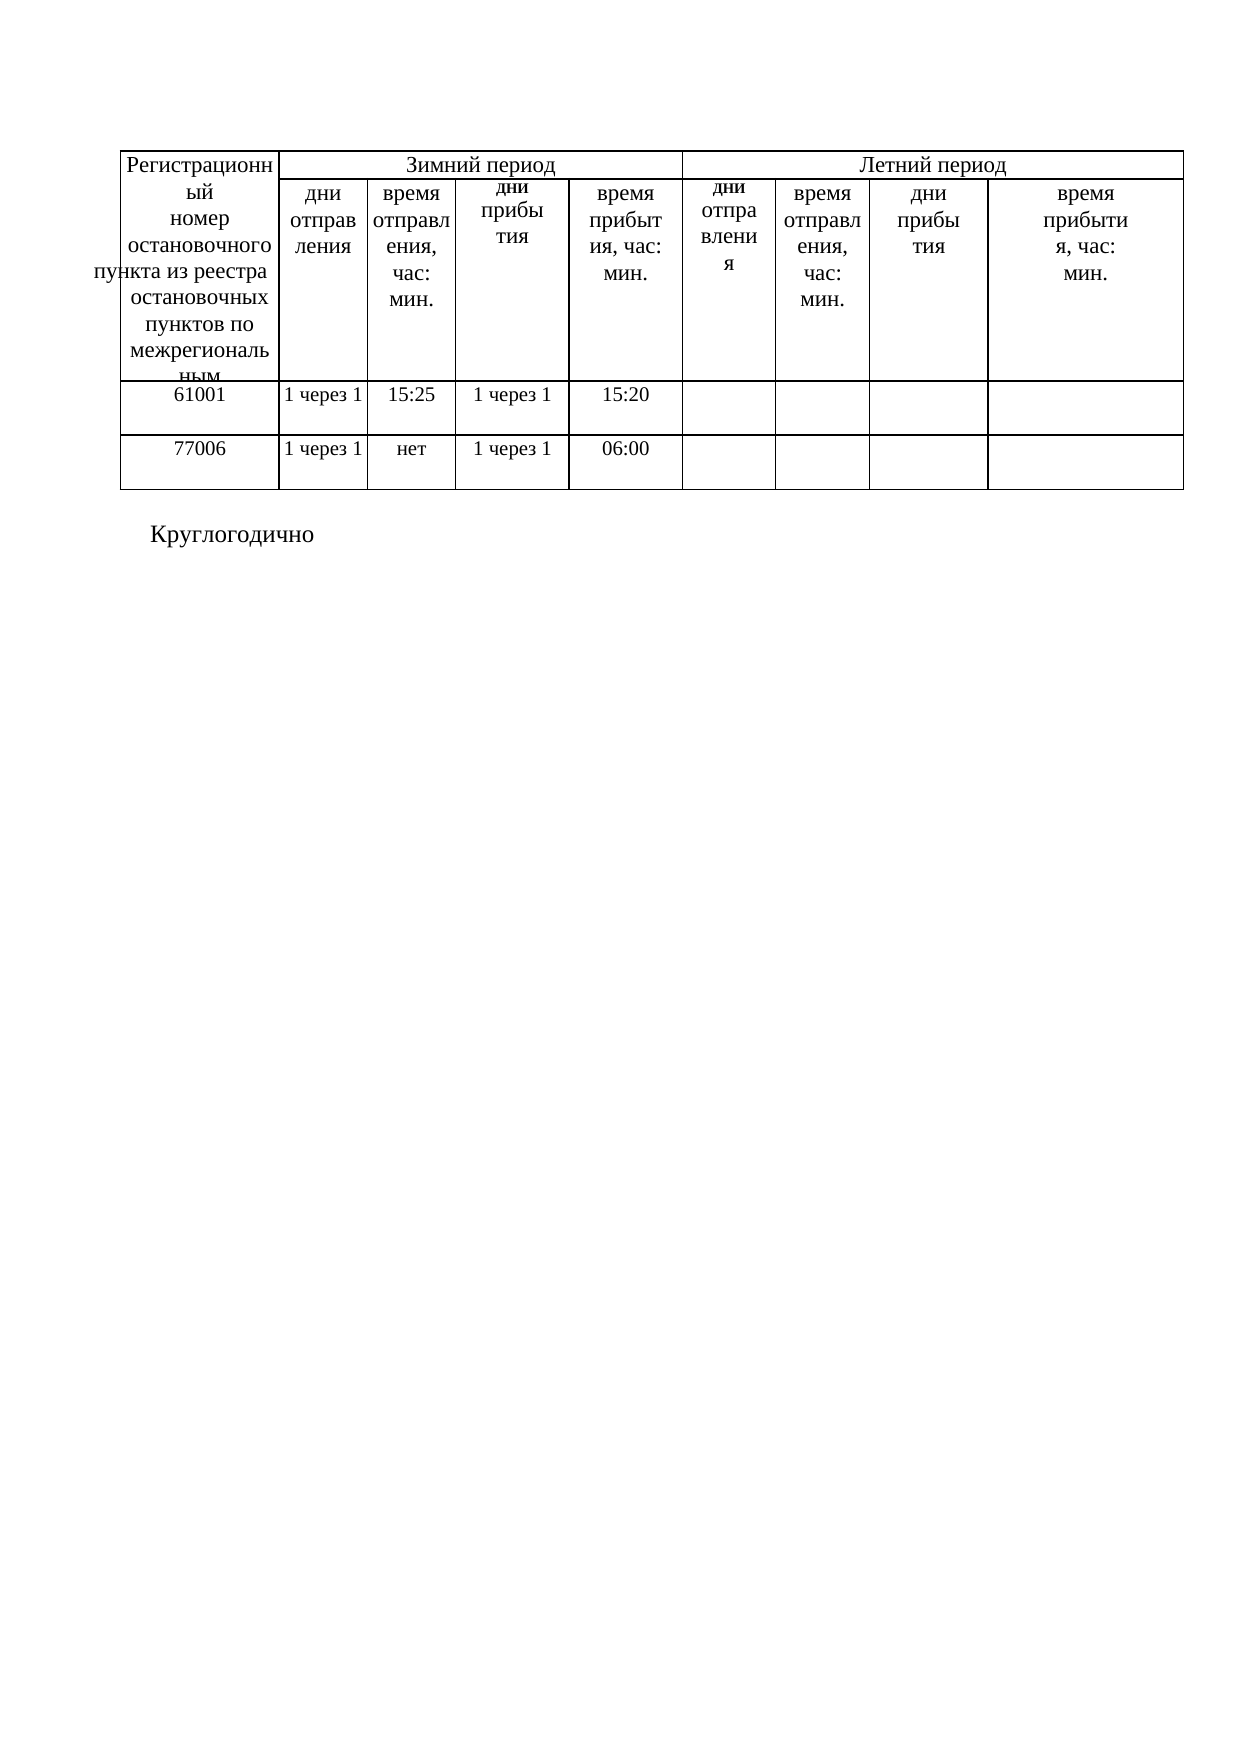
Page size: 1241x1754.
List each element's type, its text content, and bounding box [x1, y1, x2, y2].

table_header Регистрационный номер остановочного пункта из реестра остановочных пунктов по межрегиональным маршрутам регулярных перевозок [121, 152, 278, 380]
table_cell [683, 436, 775, 489]
table_cell дни отправ ления [280, 180, 367, 380]
table_cell [870, 382, 987, 434]
table_cell ДНИ прибы тия [456, 180, 568, 380]
table_cell 1 через 1 [280, 436, 367, 489]
table_cell [870, 436, 987, 489]
text Круглогодично [150, 519, 1090, 548]
table_cell 06:00 [570, 436, 682, 489]
table_cell ДНИ отпра влени я [683, 180, 775, 380]
table_cell [989, 382, 1183, 434]
table_cell время прибыти я, час: мин. [989, 180, 1183, 380]
table_cell 1 через 1 [280, 382, 367, 434]
table_cell время отправл ения, час: мин. [776, 180, 869, 380]
table_cell [776, 382, 869, 434]
table_cell 15:20 [570, 382, 682, 434]
table_header Зимний период [280, 152, 682, 178]
table_cell 1 через 1 [456, 382, 568, 434]
table_cell нет [368, 436, 455, 489]
table_cell 77006 [121, 436, 278, 489]
table_cell 15:25 [368, 382, 455, 434]
table_cell время отправл ения, час: мин. [368, 180, 455, 380]
table_cell время прибыт ия, час: мин. [570, 180, 682, 380]
table_cell [989, 436, 1183, 489]
table_cell [683, 382, 775, 434]
table_cell [776, 436, 869, 489]
table_header Летний период [683, 152, 1183, 178]
table_cell дни прибы тия [870, 180, 987, 380]
table_cell 1 через 1 [456, 436, 568, 489]
table_cell 61001 [121, 382, 278, 434]
